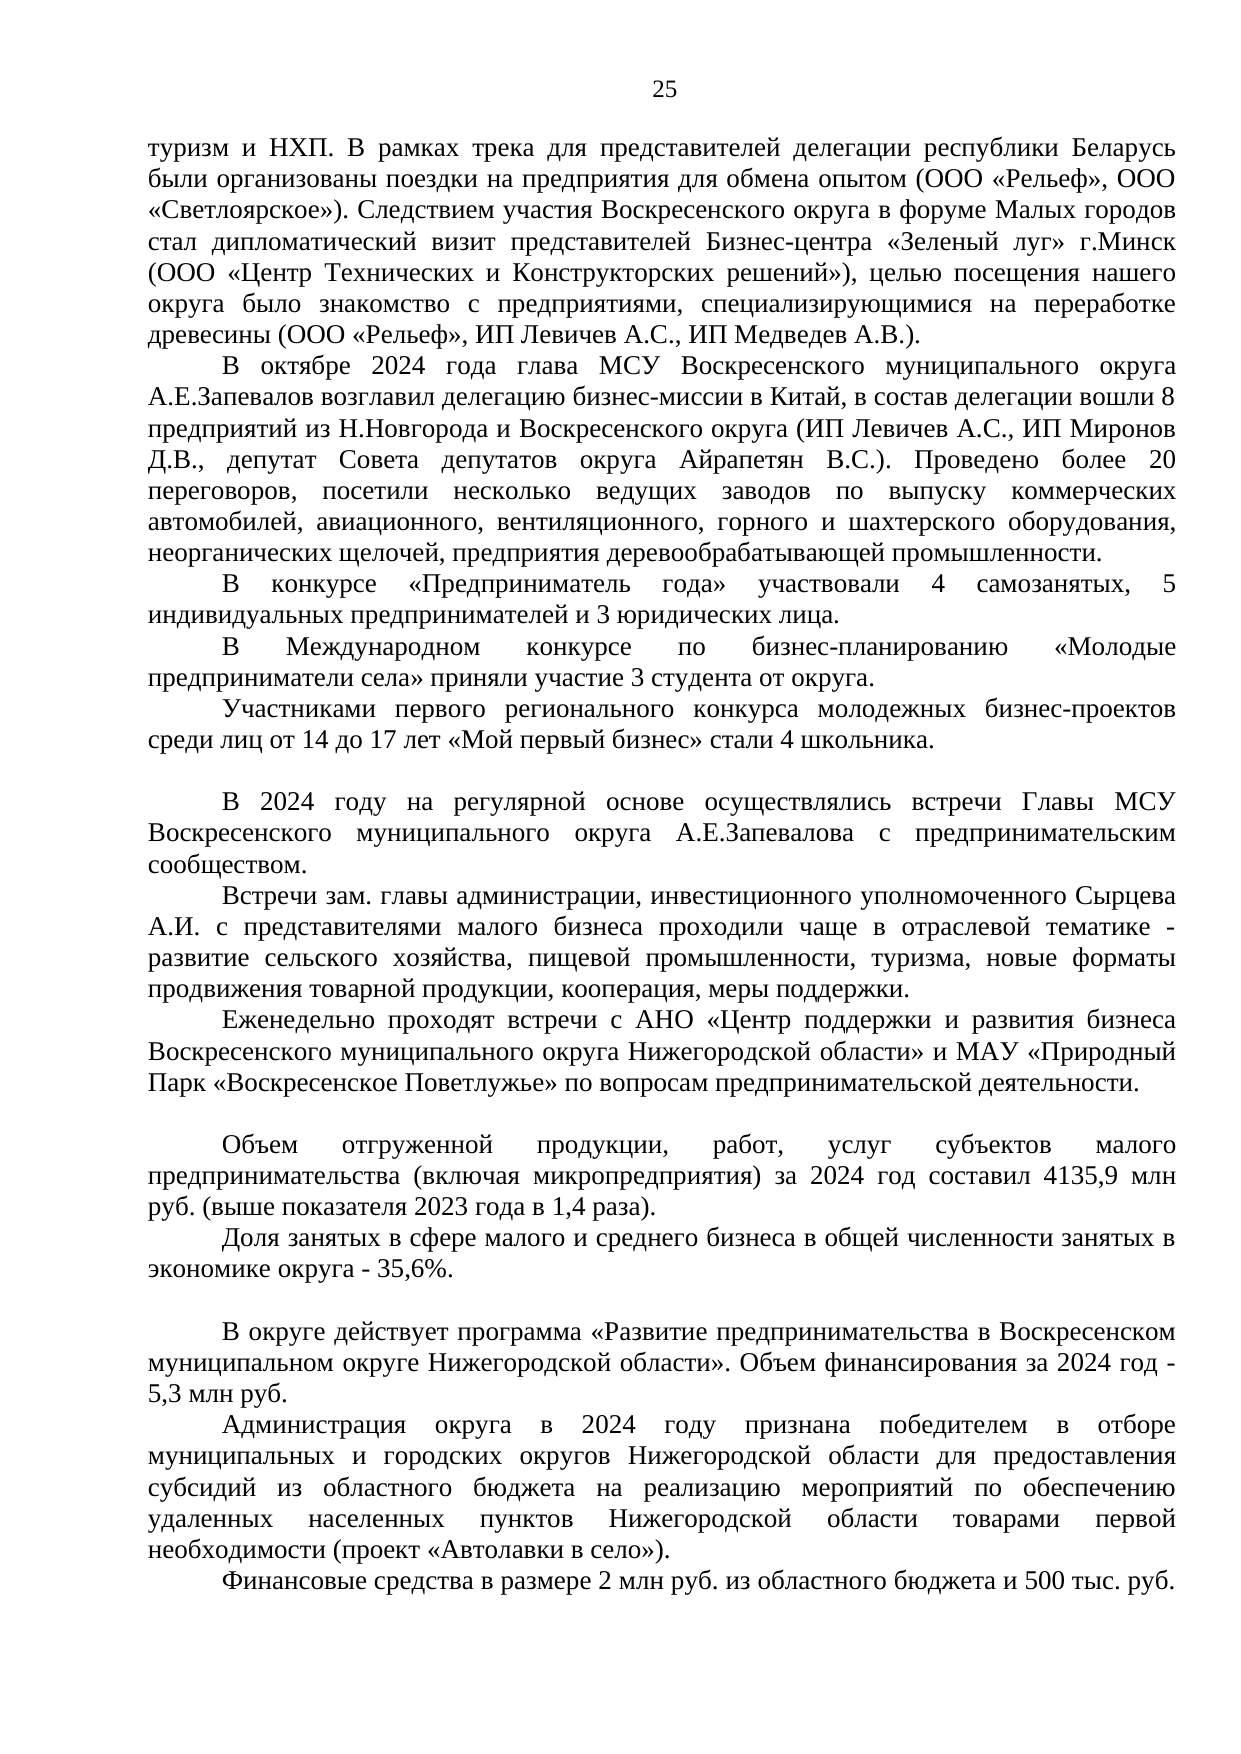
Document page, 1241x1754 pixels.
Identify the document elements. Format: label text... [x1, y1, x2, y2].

text В 2024 году на регулярной основе осуществлялись встречи Главы МСУ Воскресенского муниципального округа А.Е.Запевалова с предпринимательским сообществом. [148, 785, 1177, 879]
text Встречи зам. главы администрации, инвестиционного уполномоченного Сырцева А.И. с представителями малого бизнеса проходили чаще в отраслевой тематике - развитие сельского хозяйства, пищевой промышленности, туризма, новые форматы продвижения товарной продукции, кооперация, меры поддержки. [148, 879, 1177, 1003]
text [148, 131, 1177, 349]
text Администрация округа в 2024 году признана победителем в отборе муниципальных и городских округов Нижегородской области для предоставления субсидий из областного бюджета на реализацию мероприятий по обеспечению удаленных населенных пунктов Нижегородской области товарами первой необходимости (проект «Автолавки в село»). [148, 1408, 1177, 1564]
text Объем отгруженной продукции, работ, услуг субъектов малого предпринимательства (включая микропредприятия) за 2024 год составил 4135,9 млн руб. (выше показателя 2023 года в 1,4 раза). [148, 1128, 1177, 1221]
text В октябре 2024 года глава МСУ Воскресенского муниципального округа А.Е.Запевалов возглавил делегацию бизнес-миссии в Китай, в состав делегации вошли 8 предприятий из Н.Новгорода и Воскресенского округа (ИП Левичев А.С., ИП Миронов Д.В., депутат Совета депутатов округа Айрапетян В.С.). Проведено более 20 переговоров, посетили несколько ведущих заводов по выпуску коммерческих автомобилей, авиационного, вентиляционного, горного и шахтерского оборудования, неорганических щелочей, предприятия деревообрабатывающей промышленности. [148, 349, 1177, 567]
text Еженедельно проходят встречи с АНО «Центр поддержки и развития бизнеса Воскресенского муниципального округа Нижегородской области» и МАУ «Природный Парк «Воскресенское Поветлужье» по вопросам предпринимательской деятельности. [148, 1003, 1177, 1097]
text В Международном конкурсе по бизнес-планированию «Молодые предприниматели села» приняли участие 3 студента от округа. [148, 630, 1177, 692]
text В округе действует программа «Развитие предпринимательства в Воскресенском муниципальном округе Нижегородской области». Объем финансирования за 2024 год - 5,3 млн руб. [148, 1315, 1177, 1408]
text Участниками первого регионального конкурса молодежных бизнес-проектов среди лиц от 14 до 17 лет «Мой первый бизнес» стали 4 школьника. [148, 692, 1177, 754]
text В конкурсе «Предприниматель года» участвовали 4 самозанятых, 5 индивидуальных предпринимателей и 3 юридических лица. [148, 567, 1177, 630]
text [148, 1564, 1177, 1595]
text Доля занятых в сфере малого и среднего бизнеса в общей численности занятых в экономике округа - 35,6%. [148, 1221, 1177, 1284]
